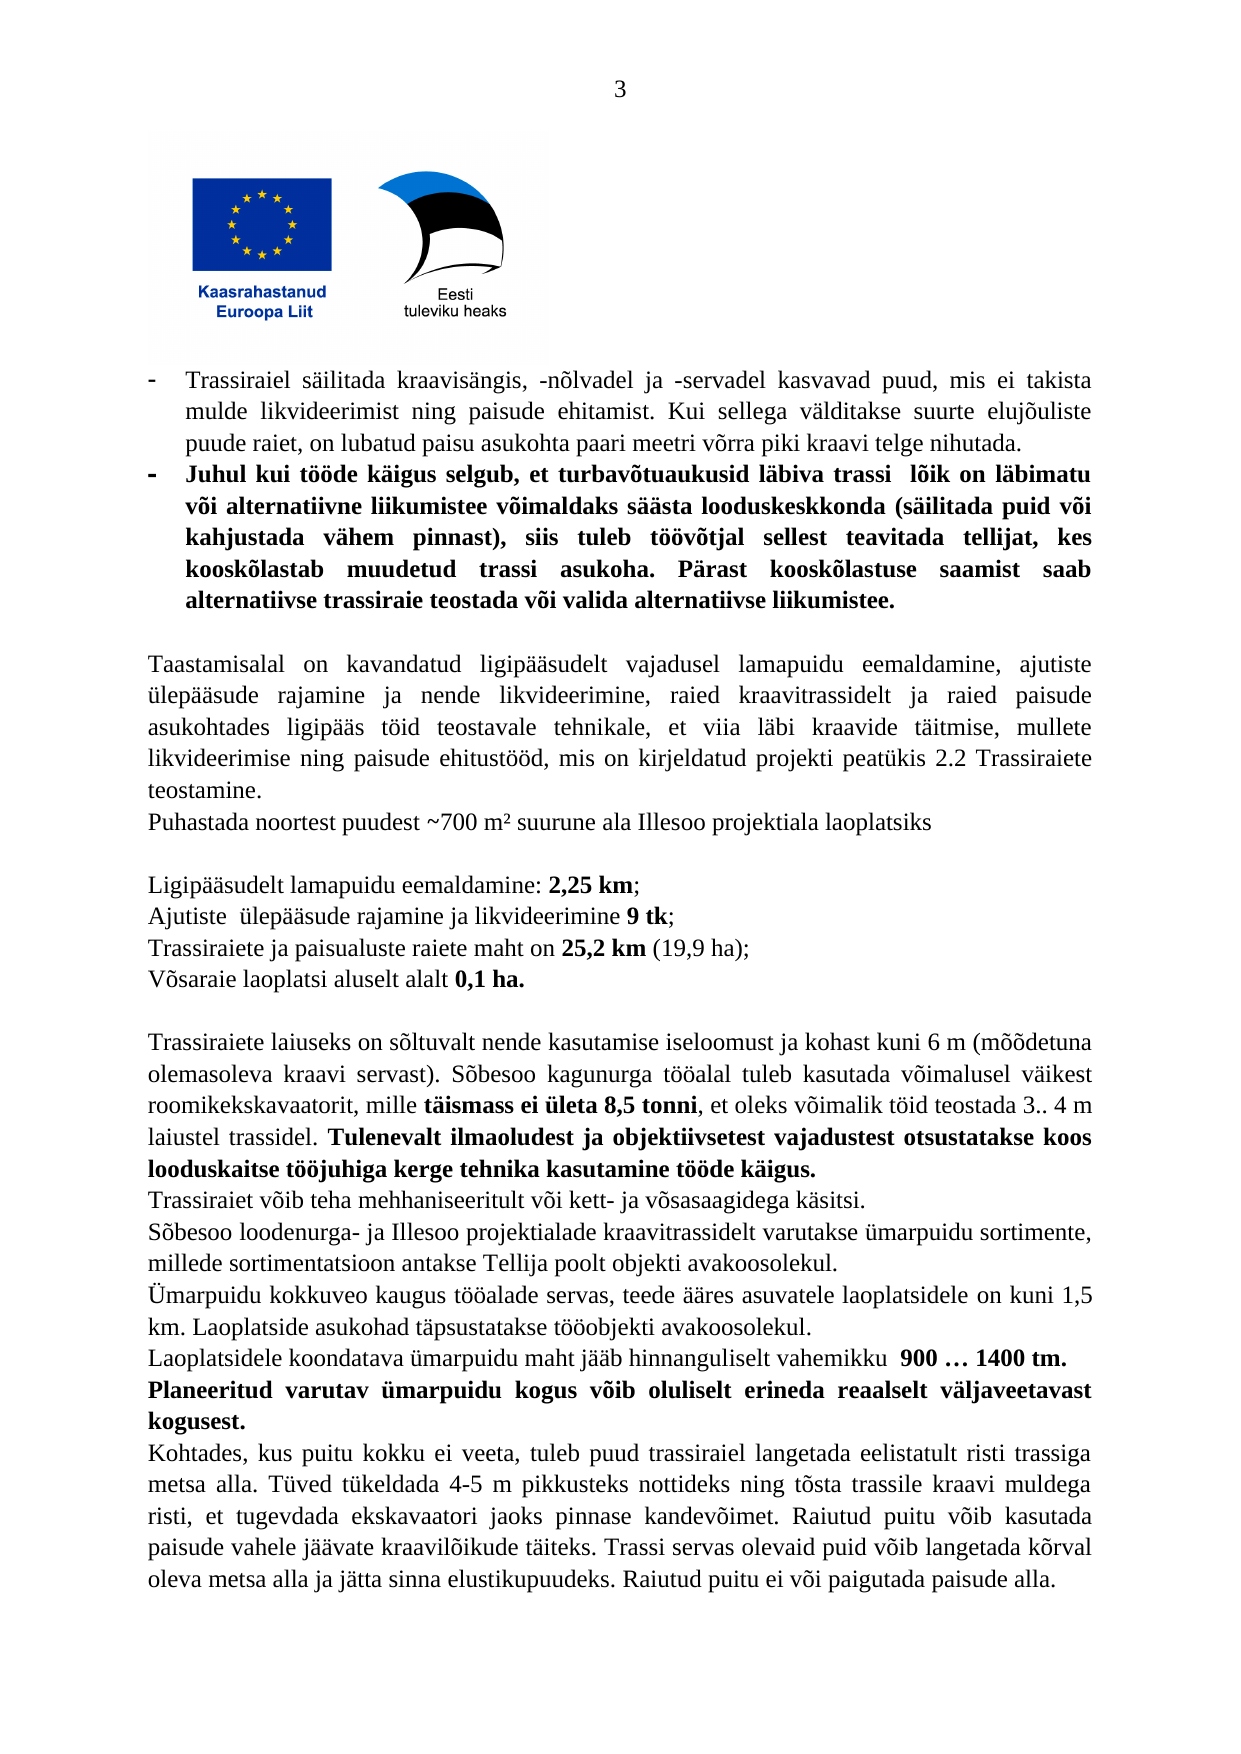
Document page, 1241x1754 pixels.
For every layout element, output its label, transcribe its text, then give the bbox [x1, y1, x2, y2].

list Laoplatsidele koondatava ümarpuidu maht jääb hinnanguliselt vahemikku 900 … 1400 tm. [148, 1343, 1093, 1372]
list Trassiraiel säilitada kraavisängis, -nõlvadel ja -servadel kasvavad puud, mis ei takista mulde likvideerimist ning paisude ehitamist. Kui sellega välditakse suurte elujõuliste puude raiet, on lubatud paisu asukohta paari meetri võrra piki kraavi telge nihutada. [148, 365, 1093, 457]
list Ajutiste ülepääsude rajamine ja likvideerimine 9 tk; [148, 901, 1093, 930]
list Sõbesoo loodenurga- ja Illesoo projektialade kraavitrassidelt varutakse ümarpuidu sortimente, millede sortimentatsioon antakse Tellija poolt objekti avakoosolekul. [148, 1217, 1093, 1277]
list Puhastada noortest puudest ⁓700 m² suurune ala Illesoo projektiala laoplatsiks [148, 807, 1093, 835]
list Trassiraiete laiuseks on sõltuvalt nende kasutamise iseloomust ja kohast kuni 6 m (mõõdetuna olemasoleva kraavi servast). Sõbesoo kagunurga tööalal tuleb kasutada võimalusel väikest roomikekskavaatorit, mille täismass ei ületa 8,5 tonni, et oleks võimalik töid teostada 3.. 4 m laiustel trassidel. Tulenevalt ilmaoludest ja objektiivsetest vajadustest otsustatakse koos looduskaitse tööjuhiga kerge tehnika kasutamine tööde käigus. [148, 1027, 1093, 1182]
list Võsaraie laoplatsi aluselt alalt 0,1 ha. [148, 964, 1093, 993]
list Trassiraiete ja paisualuste raiete maht on 25,2 km (19,9 ha); [148, 933, 1093, 962]
list Ümarpuidu kokkuveo kaugus tööalade servas, teede ääres asuvatele laoplatsidele on kuni 1,5 km. Laoplatside asukohad täpsustatakse tööobjekti avakoosolekul. [148, 1280, 1093, 1340]
list Juhul kui tööde käigus selgub, et turbavõtuaukusid läbiva trassi lõik on läbimatu või alternatiivne liikumistee võimaldaks säästa looduskeskkonda (säilitada puid või kahjustada vähem pinnast), siis tuleb töövõtjal sellest teavitada tellijat, kes kooskõlastab muudetud trassi asukoha. Pärast kooskõlastuse saamist saab alternatiivse trassiraie teostada või valida alternatiivse liikumistee. [148, 459, 1093, 614]
list Trassiraiet võib teha mehhaniseeritult või kett- ja võsasaagidega käsitsi. [148, 1185, 1093, 1214]
text Planeeritud varutav ümarpuidu kogus võib oluliselt erineda reaalselt väljaveetavast kogusest. [148, 1375, 1093, 1435]
picture [147, 131, 550, 365]
list Ligipääsudelt lamapuidu eemaldamine: 2,25 km; [148, 870, 1093, 898]
list Kohtades, kus puitu kokku ei veeta, tuleb puud trassiraiel langetada eelistatult risti trassiga metsa alla. Tüved tükeldada 4-5 m pikkusteks nottideks ning tõsta trassile kraavi muldega risti, et tugevdada ekskavaatori jaoks pinnase kandevõimet. Raiutud puitu võib kasutada paisude vahele jäävate kraavilõikude täiteks. Trassi servas olevaid puid võib langetada kõrval oleva metsa alla ja jätta sinna elustikupuudeks. Raiutud puitu ei või paigutada paisude alla. [148, 1438, 1093, 1593]
list Taastamisalal on kavandatud ligipääsudelt vajadusel lamapuidu eemaldamine, ajutiste ülepääsude rajamine ja nende likvideerimine, raied kraavitrassidelt ja raied paisude asukohtades ligipääs töid teostavale tehnikale, et viia läbi kraavide täitmise, mullete likvideerimise ning paisude ehitustööd, mis on kirjeldatud projekti peatükis 2.2 Trassiraiete teostamine. [148, 649, 1093, 804]
